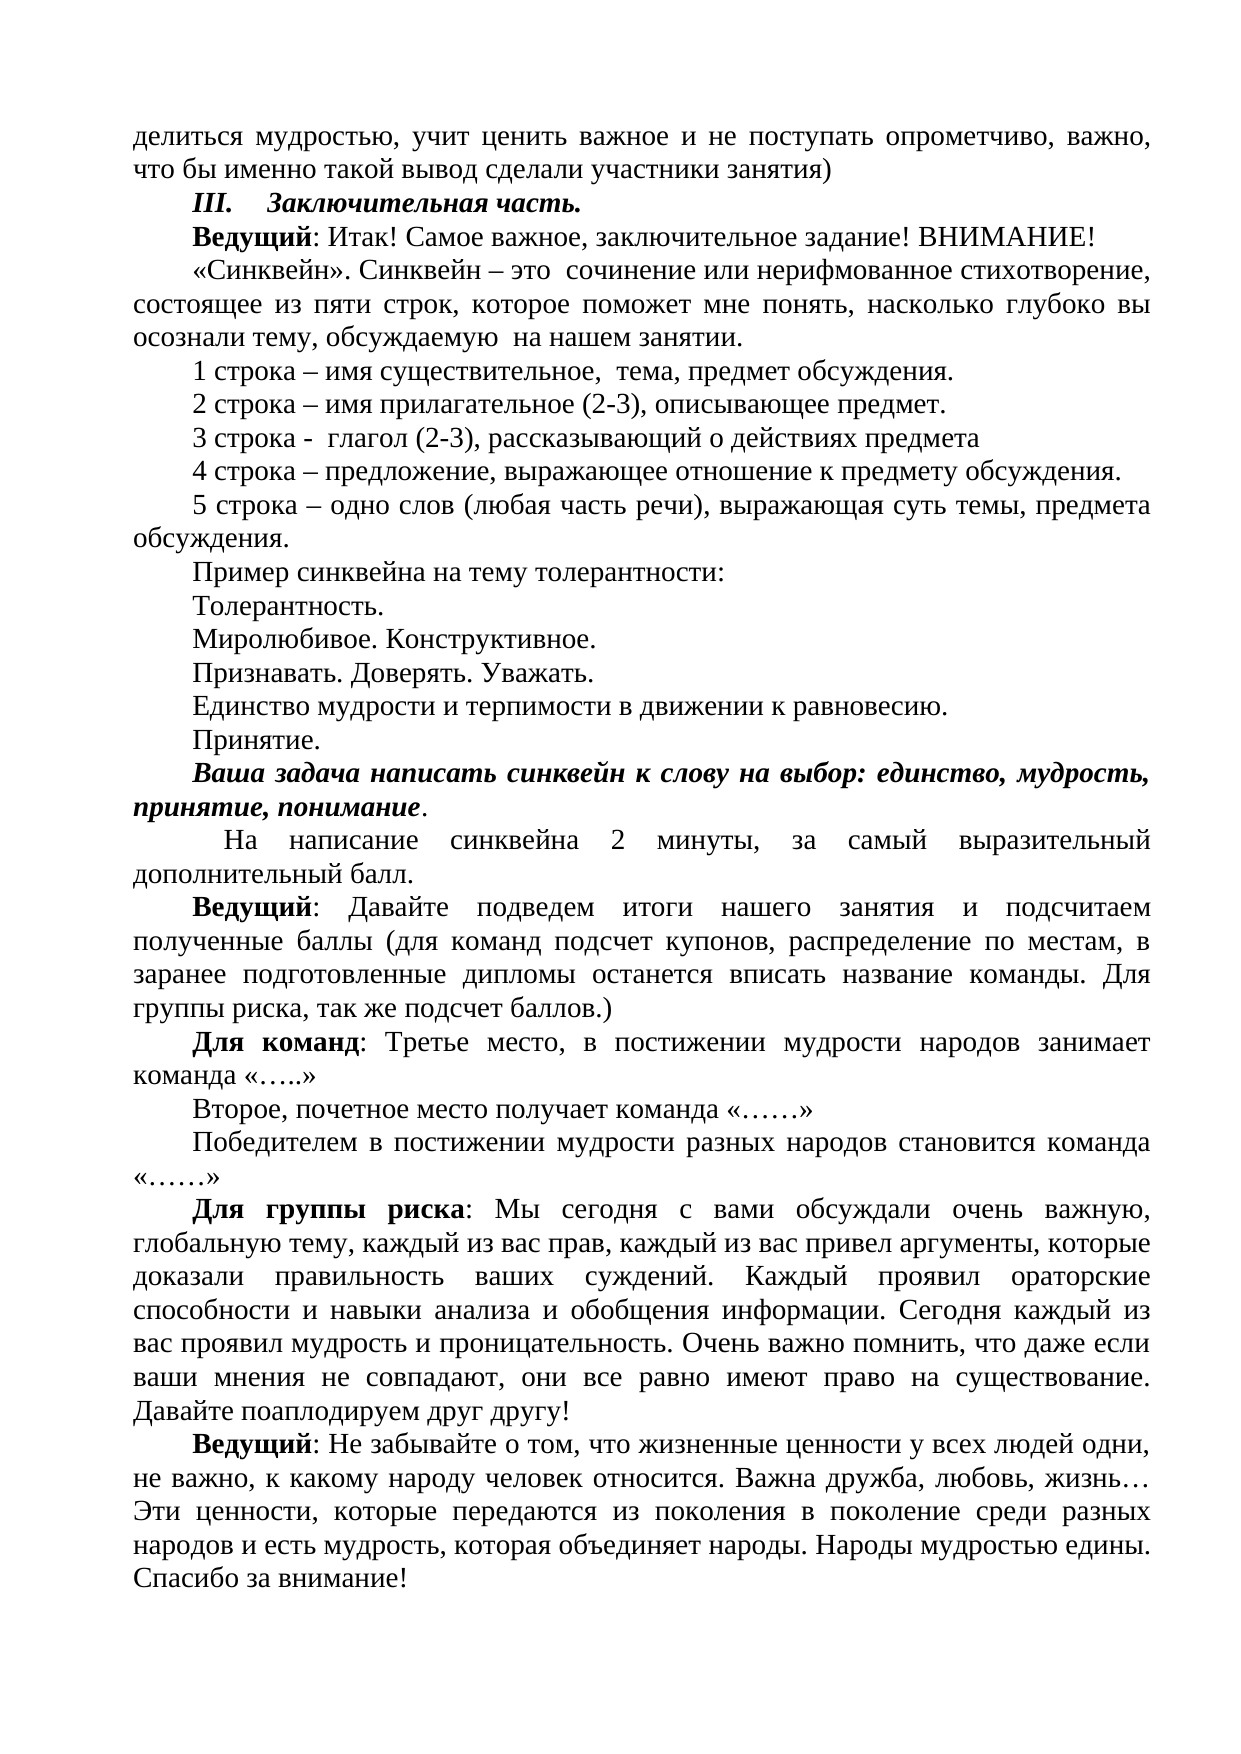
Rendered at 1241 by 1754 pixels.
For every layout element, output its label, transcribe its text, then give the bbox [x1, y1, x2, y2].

text Для команд: Третье место, в постижении мудрости народов занимает команда «…..» [133, 1024, 1152, 1091]
text 5 строка – одно слов (любая часть речи), выражающая суть темы, предмета обсуждения. [133, 487, 1152, 554]
text 1 строка – имя существительное, тема, предмет обсуждения. [133, 353, 1152, 386]
text 2 строка – имя прилагательное (2-3), описывающее предмет. [133, 386, 1152, 420]
text Для группы риска: Мы сегодня с вами обсуждали очень важную, глобальную тему, каждый из вас прав, каждый из вас привел аргументы, которые доказали правильность ваших суждений. Каждый проявил ораторские способности и навыки анализа и обобщения информации. Сегодня каждый из вас проявил мудрость и проницательность. Очень важно помнить, что даже если ваши мнения не совпадают, они все равно имеют право на существование. Давайте поаплодируем друг другу! [133, 1191, 1152, 1426]
text Миролюбивое. Конструктивное. [133, 621, 1152, 655]
text Ваша задача написать синквейн к слову на выбор: единство, мудрость, принятие, понимание. [133, 755, 1152, 822]
text Принятие. [133, 722, 1152, 755]
text Второе, почетное место получает команда «……» [133, 1091, 1152, 1124]
text Признавать. Доверять. Уважать. [133, 655, 1152, 688]
text Единство мудрости и терпимости в движении к равновесию. [133, 688, 1152, 722]
text Пример синквейна на тему толерантности: [133, 554, 1152, 588]
text Ведущий: Не забывайте о том, что жизненные ценности у всех людей одни, не важно, к какому народу человек относится. Важна дружба, любовь, жизнь… Эти ценности, которые передаются из поколения в поколение среди разных народов и есть мудрость, которая объединяет народы. Народы мудростью едины. Спасибо за внимание! [133, 1426, 1152, 1594]
list Заключительная часть. [192, 185, 1152, 219]
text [133, 118, 1152, 185]
list Ведущий: Итак! Самое важное, заключительное задание! ВНИМАНИЕ! [133, 219, 1152, 252]
text «Синквейн». Синквейн – это сочинение или нерифмованное стихотворение, состоящее из пяти строк, которое поможет мне понять, насколько глубоко вы осознали тему, обсуждаемую на нашем занятии. [133, 252, 1152, 353]
text Ведущий: Давайте подведем итоги нашего занятия и подсчитаем полученные баллы (для команд подсчет купонов, распределение по местам, в заранее подготовленные дипломы останется вписать название команды. Для группы риска, так же подсчет баллов.) [133, 889, 1152, 1024]
text Победителем в постижении мудрости разных народов становится команда «……» [133, 1124, 1152, 1191]
text На написание синквейна 2 минуты, за самый выразительный дополнительный балл. [133, 822, 1152, 889]
text Толерантность. [133, 588, 1152, 621]
text 3 строка - глагол (2-3), рассказывающий о действиях предмета [133, 420, 1152, 453]
text 4 строка – предложение, выражающее отношение к предмету обсуждения. [133, 453, 1152, 487]
